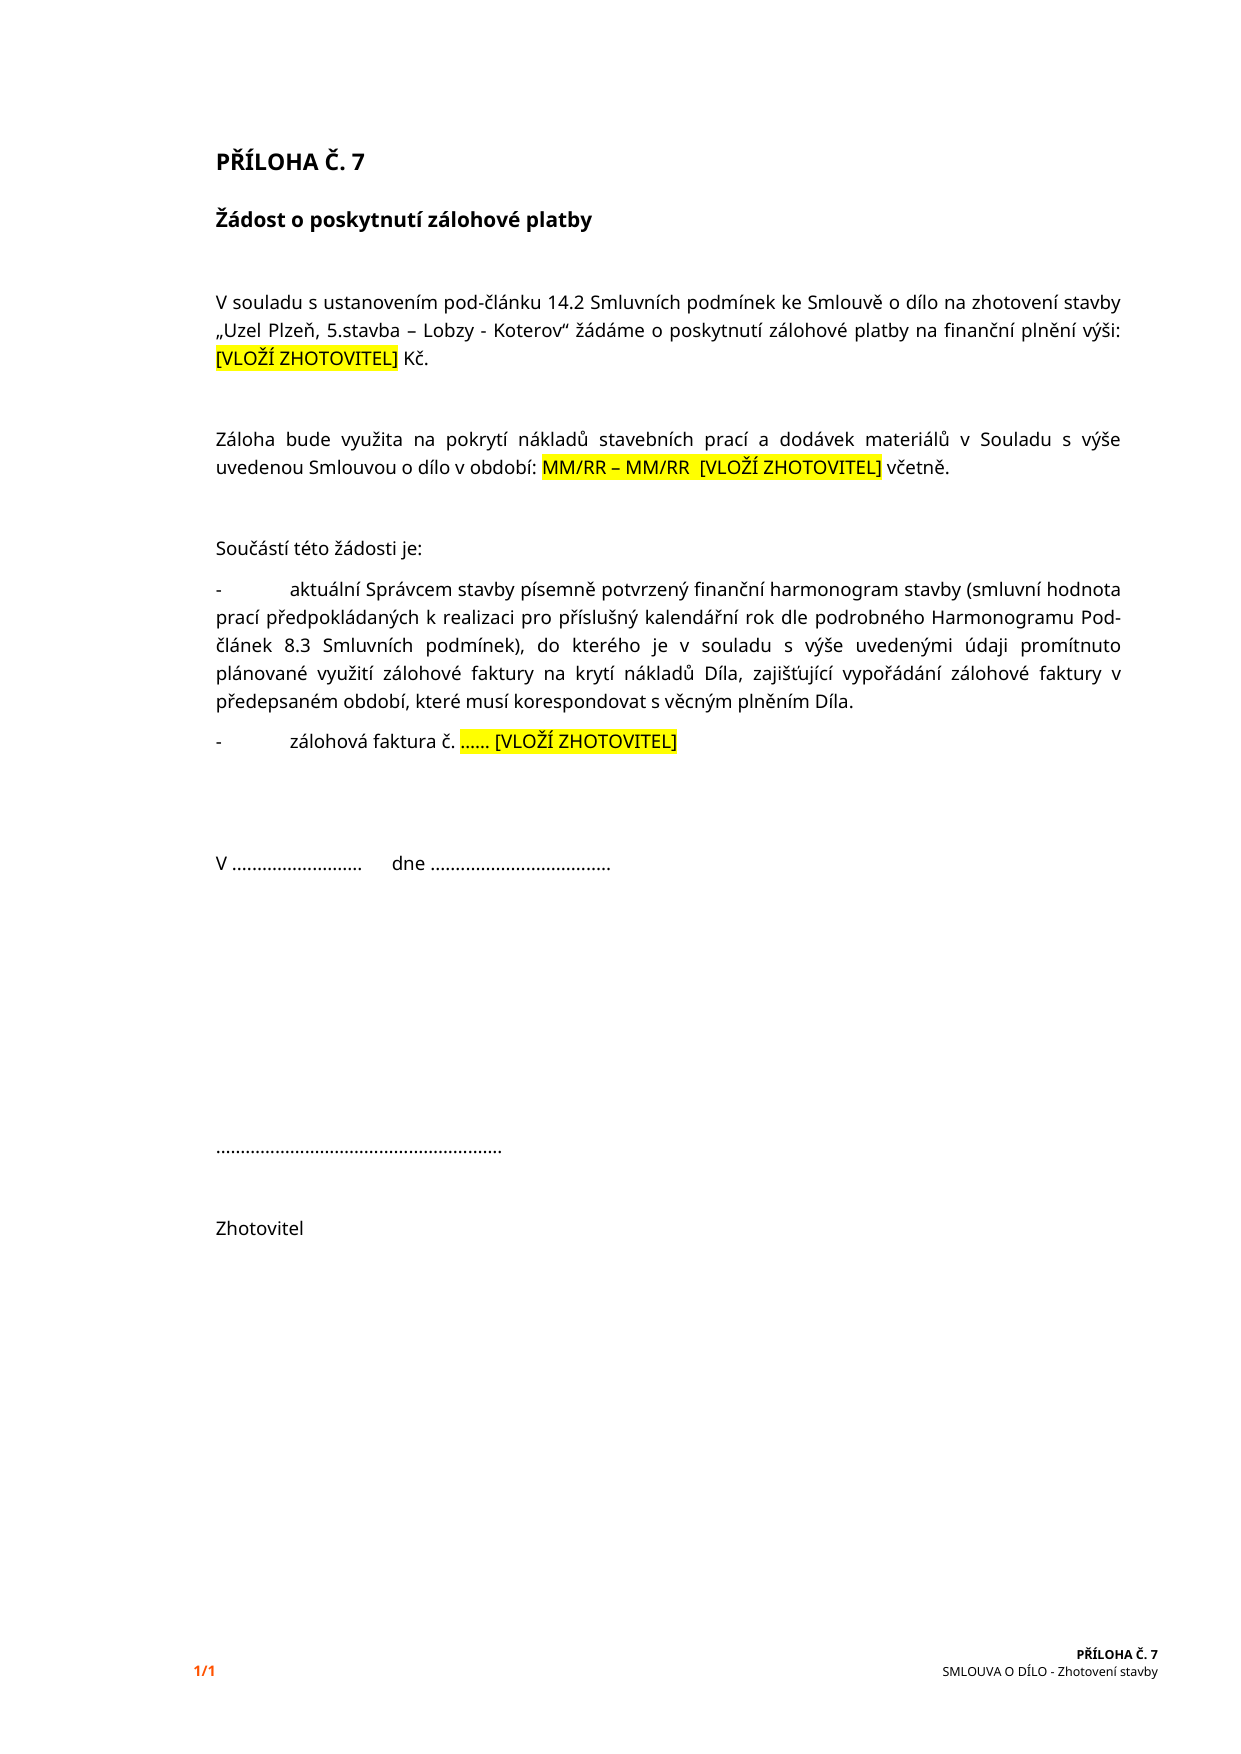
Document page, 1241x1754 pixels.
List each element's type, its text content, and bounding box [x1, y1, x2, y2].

text Zhotovitel [216, 1215, 1122, 1240]
text V souladu s ustanovením pod-článku 14.2 Smluvních podmínek ke Smlouvě o dílo na zhotovení stavby „Uzel Plzeň, 5.stavba – Lobzy - Koterov“ žádáme o poskytnutí zálohové platby na finanční plnění výši: [VLOŽÍ ZHOTOVITEL] Kč. [216, 289, 1122, 371]
text - zálohová faktura č. …… [VLOŽÍ ZHOTOVITEL] [216, 728, 1122, 754]
text …………………………………………………. [216, 1134, 1122, 1159]
text Záloha bude využita na pokrytí nákladů stavebních prací a dodávek materiálů v Souladu s výše uvedenou Smlouvou o dílo v období: MM/RR – MM/RR [VLOŽÍ ZHOTOVITEL] včetně. [216, 426, 1122, 480]
text Příloha č. 7 [216, 146, 1122, 177]
text Žádost o poskytnutí zálohové platby [216, 205, 1122, 233]
text V .......................... dne .................................... [216, 850, 1122, 876]
text - aktuální Správcem stavby písemně potvrzený finanční harmonogram stavby (smluvní hodnota prací předpokládaných k realizaci pro příslušný kalendářní rok dle podrobného Harmonogramu Pod-článek 8.3 Smluvních podmínek), do kterého je v souladu s výše uvedenými údaji promítnuto plánované využití zálohové faktury na krytí nákladů Díla, zajišťující vypořádání zálohové faktury v předepsaném období, které musí korespondovat s věcným plněním Díla. [216, 576, 1122, 713]
text Součástí této žádosti je: [216, 535, 1122, 561]
